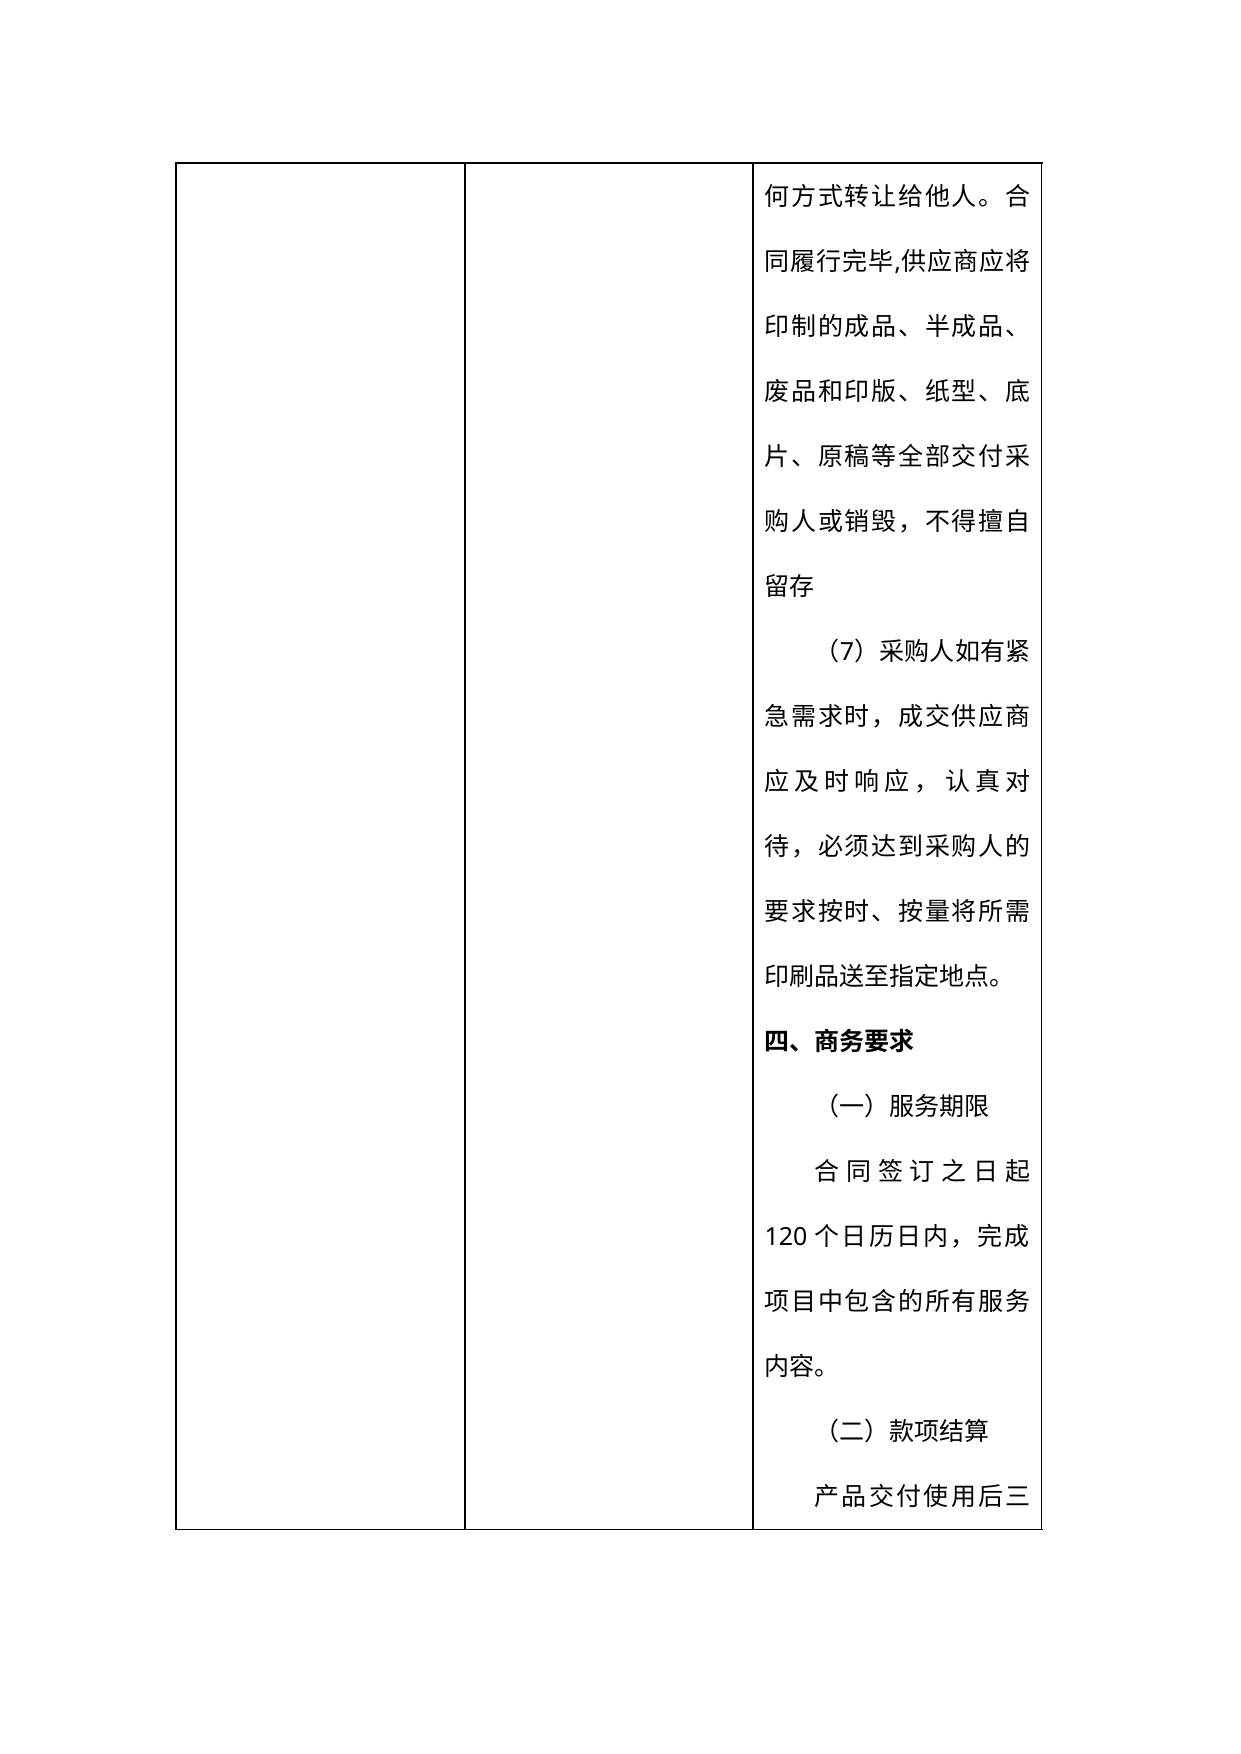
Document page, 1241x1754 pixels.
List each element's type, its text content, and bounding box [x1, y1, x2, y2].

table_cell 1 [177, 164, 464, 1528]
table_cell [466, 164, 752, 1528]
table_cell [754, 164, 1041, 1528]
